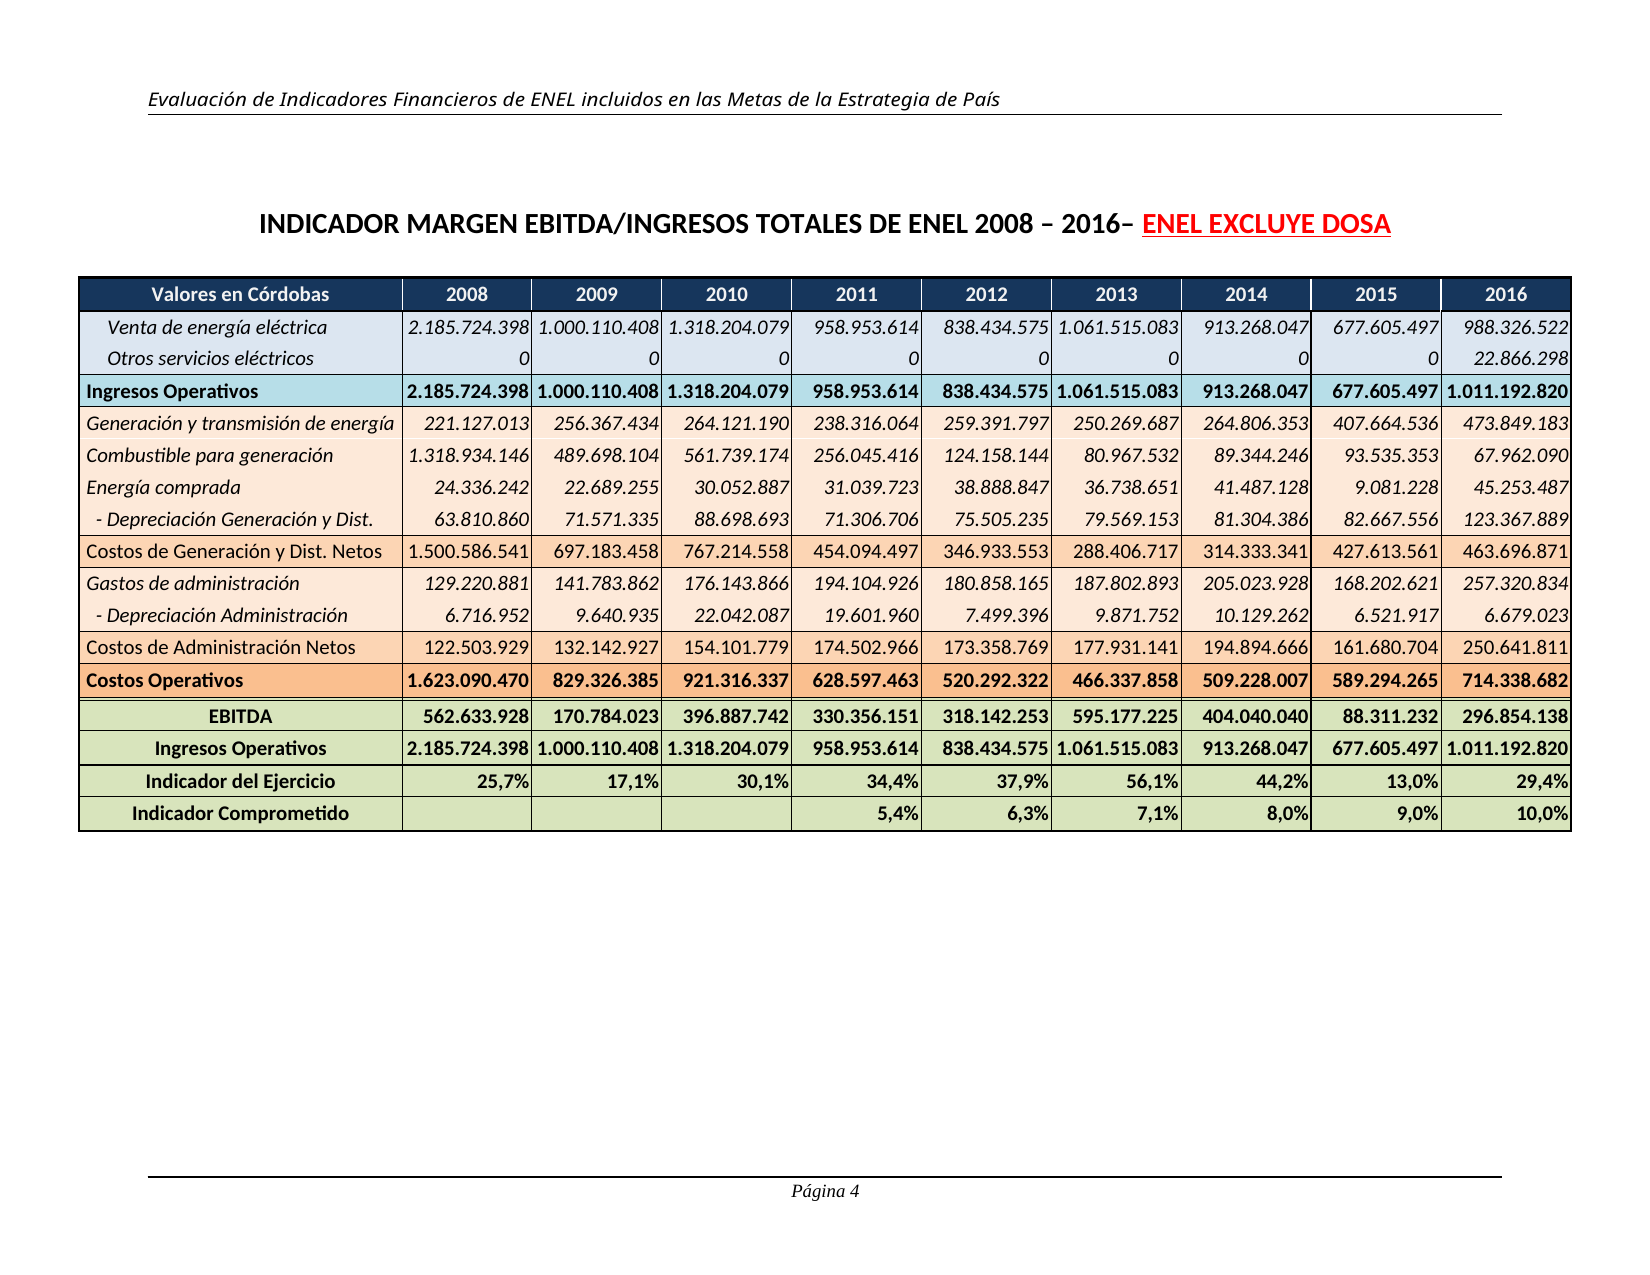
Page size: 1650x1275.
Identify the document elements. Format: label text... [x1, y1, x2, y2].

table_cell - Depreciación Generación y Dist. [80, 503, 402, 535]
table_cell 123.367.889 [1442, 503, 1570, 535]
table_cell 1.000.110.408 [532, 375, 661, 406]
table_cell 589.294.265 [1312, 664, 1441, 697]
table_cell 6.716.952 [403, 599, 531, 631]
table_cell 22.689.255 [532, 471, 661, 503]
table_cell 63.810.860 [403, 503, 531, 535]
table_cell Indicador Comprometido [80, 797, 402, 830]
table_cell [532, 797, 661, 830]
table_cell 1.061.515.083 [1052, 375, 1181, 406]
table_cell 9.081.228 [1312, 471, 1441, 503]
table_cell 1.500.586.541 [403, 536, 531, 567]
table_cell 36.738.651 [1052, 471, 1181, 503]
table_cell 170.784.023 [532, 701, 661, 730]
table_cell 30,1% [662, 766, 791, 796]
table_cell 838.434.575 [922, 731, 1051, 764]
table_cell 1.318.934.146 [403, 439, 531, 471]
table_cell 29,4% [1442, 766, 1570, 796]
table_cell 958.953.614 [792, 312, 921, 342]
table_cell 194.104.926 [792, 568, 921, 599]
table_cell 330.356.151 [792, 701, 921, 730]
table_cell 41.487.128 [1182, 471, 1310, 503]
text INDICADOR MARGEN EBITDA/INGRESOS TOTALES DE ENEL 2008 – 2016– ENEL EXCLUYE DOSA [148, 205, 1502, 241]
table_cell 168.202.621 [1312, 568, 1441, 599]
table_cell 187.802.893 [1052, 568, 1181, 599]
table_cell 838.434.575 [922, 312, 1051, 342]
table_header Valores en Córdobas [80, 279, 402, 310]
table_cell 161.680.704 [1312, 632, 1441, 663]
table_cell 75.505.235 [922, 503, 1051, 535]
table_cell 520.292.322 [922, 664, 1051, 697]
table_cell 0 [1182, 342, 1310, 374]
table_cell 173.358.769 [922, 632, 1051, 663]
table_cell 1.318.204.079 [662, 312, 791, 342]
table_header 2015 [1312, 279, 1440, 310]
table_cell 988.326.522 [1442, 312, 1570, 342]
table_cell 257.320.834 [1442, 568, 1570, 599]
table_cell 6,3% [922, 797, 1051, 830]
table_cell [403, 797, 531, 830]
table_cell Gastos de administración [80, 568, 402, 599]
table_cell Otros servicios eléctricos [80, 342, 402, 374]
table_cell 1.061.515.083 [1052, 312, 1181, 342]
table_cell 79.569.153 [1052, 503, 1181, 535]
table_cell Venta de energía eléctrica [80, 312, 402, 342]
table_cell 6.521.917 [1312, 599, 1441, 631]
table_cell 22.042.087 [662, 599, 791, 631]
table_cell 8,0% [1182, 797, 1310, 830]
table_cell 346.933.553 [922, 536, 1051, 567]
table_cell 19.601.960 [792, 599, 921, 631]
table_cell 921.316.337 [662, 664, 791, 697]
table_cell 13,0% [1312, 766, 1441, 796]
table_cell 80.967.532 [1052, 439, 1181, 471]
table_cell 677.605.497 [1312, 731, 1441, 764]
table_cell EBITDA [80, 701, 402, 730]
table_cell 562.633.928 [403, 701, 531, 730]
table_cell 454.094.497 [792, 536, 921, 567]
table_cell 1.318.204.079 [662, 731, 791, 764]
table_cell 1.000.110.408 [532, 312, 661, 342]
table_cell 34,4% [792, 766, 921, 796]
table_cell 93.535.353 [1312, 439, 1441, 471]
table_cell 2.185.724.398 [403, 375, 531, 406]
table_cell 296.854.138 [1442, 701, 1570, 730]
table_cell 407.664.536 [1312, 407, 1441, 438]
table_cell 71.306.706 [792, 503, 921, 535]
table_cell 6.679.023 [1442, 599, 1570, 631]
table_cell Costos Operativos [80, 664, 402, 697]
table_cell 767.214.558 [662, 536, 791, 567]
table_cell 829.326.385 [532, 664, 661, 697]
table_cell 132.142.927 [532, 632, 661, 663]
table_cell 0 [792, 342, 921, 374]
table_cell 466.337.858 [1052, 664, 1181, 697]
table_cell 122.503.929 [403, 632, 531, 663]
table_cell 9.640.935 [532, 599, 661, 631]
table_cell 0 [922, 342, 1051, 374]
table_cell 288.406.717 [1052, 536, 1181, 567]
table_cell 677.605.497 [1312, 312, 1441, 342]
table_cell 194.894.666 [1182, 632, 1310, 663]
table_cell 238.316.064 [792, 407, 921, 438]
table_cell 174.502.966 [792, 632, 921, 663]
table_cell 25,7% [403, 766, 531, 796]
table_cell 0 [532, 342, 661, 374]
table_cell 489.698.104 [532, 439, 661, 471]
table_header 2013 [1052, 279, 1181, 310]
table_cell 913.268.047 [1182, 312, 1310, 342]
table_cell 24.336.242 [403, 471, 531, 503]
table_header 2009 [532, 279, 661, 310]
table_cell 1.318.204.079 [662, 375, 791, 406]
table_cell 124.158.144 [922, 439, 1051, 471]
table_cell - Depreciación Administración [80, 599, 402, 631]
table_cell 38.888.847 [922, 471, 1051, 503]
table_cell Energía comprada [80, 471, 402, 503]
table_cell 913.268.047 [1182, 731, 1310, 764]
table_cell 37,9% [922, 766, 1051, 796]
table_cell 2.185.724.398 [403, 731, 531, 764]
table_cell 958.953.614 [792, 731, 921, 764]
table_cell 141.783.862 [532, 568, 661, 599]
table_cell 913.268.047 [1182, 375, 1310, 406]
table_cell 88.311.232 [1312, 701, 1441, 730]
table_cell 82.667.556 [1312, 503, 1441, 535]
table_header 2010 [662, 279, 791, 310]
table_cell Ingresos Operativos [80, 731, 402, 764]
table_cell 129.220.881 [403, 568, 531, 599]
table_cell 9.871.752 [1052, 599, 1181, 631]
table_cell 958.953.614 [792, 375, 921, 406]
table_cell 1.623.090.470 [403, 664, 531, 697]
table_cell 56,1% [1052, 766, 1181, 796]
table_cell 318.142.253 [922, 701, 1051, 730]
table_cell 509.228.007 [1182, 664, 1310, 697]
table_cell 697.183.458 [532, 536, 661, 567]
table_cell 71.571.335 [532, 503, 661, 535]
table_cell 205.023.928 [1182, 568, 1310, 599]
table_header 2012 [922, 279, 1051, 310]
table_cell 154.101.779 [662, 632, 791, 663]
table_cell 2.185.724.398 [403, 312, 531, 342]
table_cell 81.304.386 [1182, 503, 1310, 535]
table_header 2014 [1182, 279, 1310, 310]
table_cell 176.143.866 [662, 568, 791, 599]
table_cell 0 [662, 342, 791, 374]
table_cell 264.121.190 [662, 407, 791, 438]
table_cell 314.333.341 [1182, 536, 1310, 567]
table_cell 250.269.687 [1052, 407, 1181, 438]
table_cell [662, 797, 791, 830]
table_cell 250.641.811 [1442, 632, 1570, 663]
table_cell 67.962.090 [1442, 439, 1570, 471]
table_cell 714.338.682 [1442, 664, 1570, 697]
table_cell 7.499.396 [922, 599, 1051, 631]
table_cell 259.391.797 [922, 407, 1051, 438]
table_cell 0 [1312, 342, 1441, 374]
table_cell 45.253.487 [1442, 471, 1570, 503]
table_cell 1.061.515.083 [1052, 731, 1181, 764]
table_cell 256.045.416 [792, 439, 921, 471]
table_cell 396.887.742 [662, 701, 791, 730]
table_cell 9,0% [1312, 797, 1441, 830]
table_cell 404.040.040 [1182, 701, 1310, 730]
table_cell 177.931.141 [1052, 632, 1181, 663]
table_cell 44,2% [1182, 766, 1310, 796]
table_cell 31.039.723 [792, 471, 921, 503]
table_cell 427.613.561 [1312, 536, 1441, 567]
table_cell 1.011.192.820 [1442, 731, 1570, 764]
table_cell Generación y transmisión de energía [80, 407, 402, 438]
table_cell 473.849.183 [1442, 407, 1570, 438]
table_cell Costos de Administración Netos [80, 632, 402, 663]
table_header 2016 [1442, 279, 1570, 310]
table_cell 256.367.434 [532, 407, 661, 438]
table_cell 17,1% [532, 766, 661, 796]
table_cell Indicador del Ejercicio [80, 766, 402, 796]
table_cell 5,4% [792, 797, 921, 830]
table_header 2008 [403, 279, 531, 310]
table_cell 10.129.262 [1182, 599, 1310, 631]
table_cell 264.806.353 [1182, 407, 1310, 438]
table_cell 561.739.174 [662, 439, 791, 471]
table_header 2011 [792, 279, 921, 310]
table_cell 463.696.871 [1442, 536, 1570, 567]
table_cell 30.052.887 [662, 471, 791, 503]
table_cell 0 [403, 342, 531, 374]
table_cell 221.127.013 [403, 407, 531, 438]
table_cell 7,1% [1052, 797, 1181, 830]
table_cell 677.605.497 [1312, 375, 1441, 406]
table_cell 1.000.110.408 [532, 731, 661, 764]
table_cell 88.698.693 [662, 503, 791, 535]
table_cell Combustible para generación [80, 439, 402, 471]
table_cell 1.011.192.820 [1442, 375, 1570, 406]
table_cell 180.858.165 [922, 568, 1051, 599]
table_cell 0 [1052, 342, 1181, 374]
table_cell 10,0% [1442, 797, 1570, 830]
table_cell 22.866.298 [1442, 342, 1570, 374]
table_cell 595.177.225 [1052, 701, 1181, 730]
table_cell Ingresos Operativos [80, 375, 402, 406]
table_cell 628.597.463 [792, 664, 921, 697]
table_cell Costos de Generación y Dist. Netos [80, 536, 402, 567]
table_cell 838.434.575 [922, 375, 1051, 406]
table_cell 89.344.246 [1182, 439, 1310, 471]
